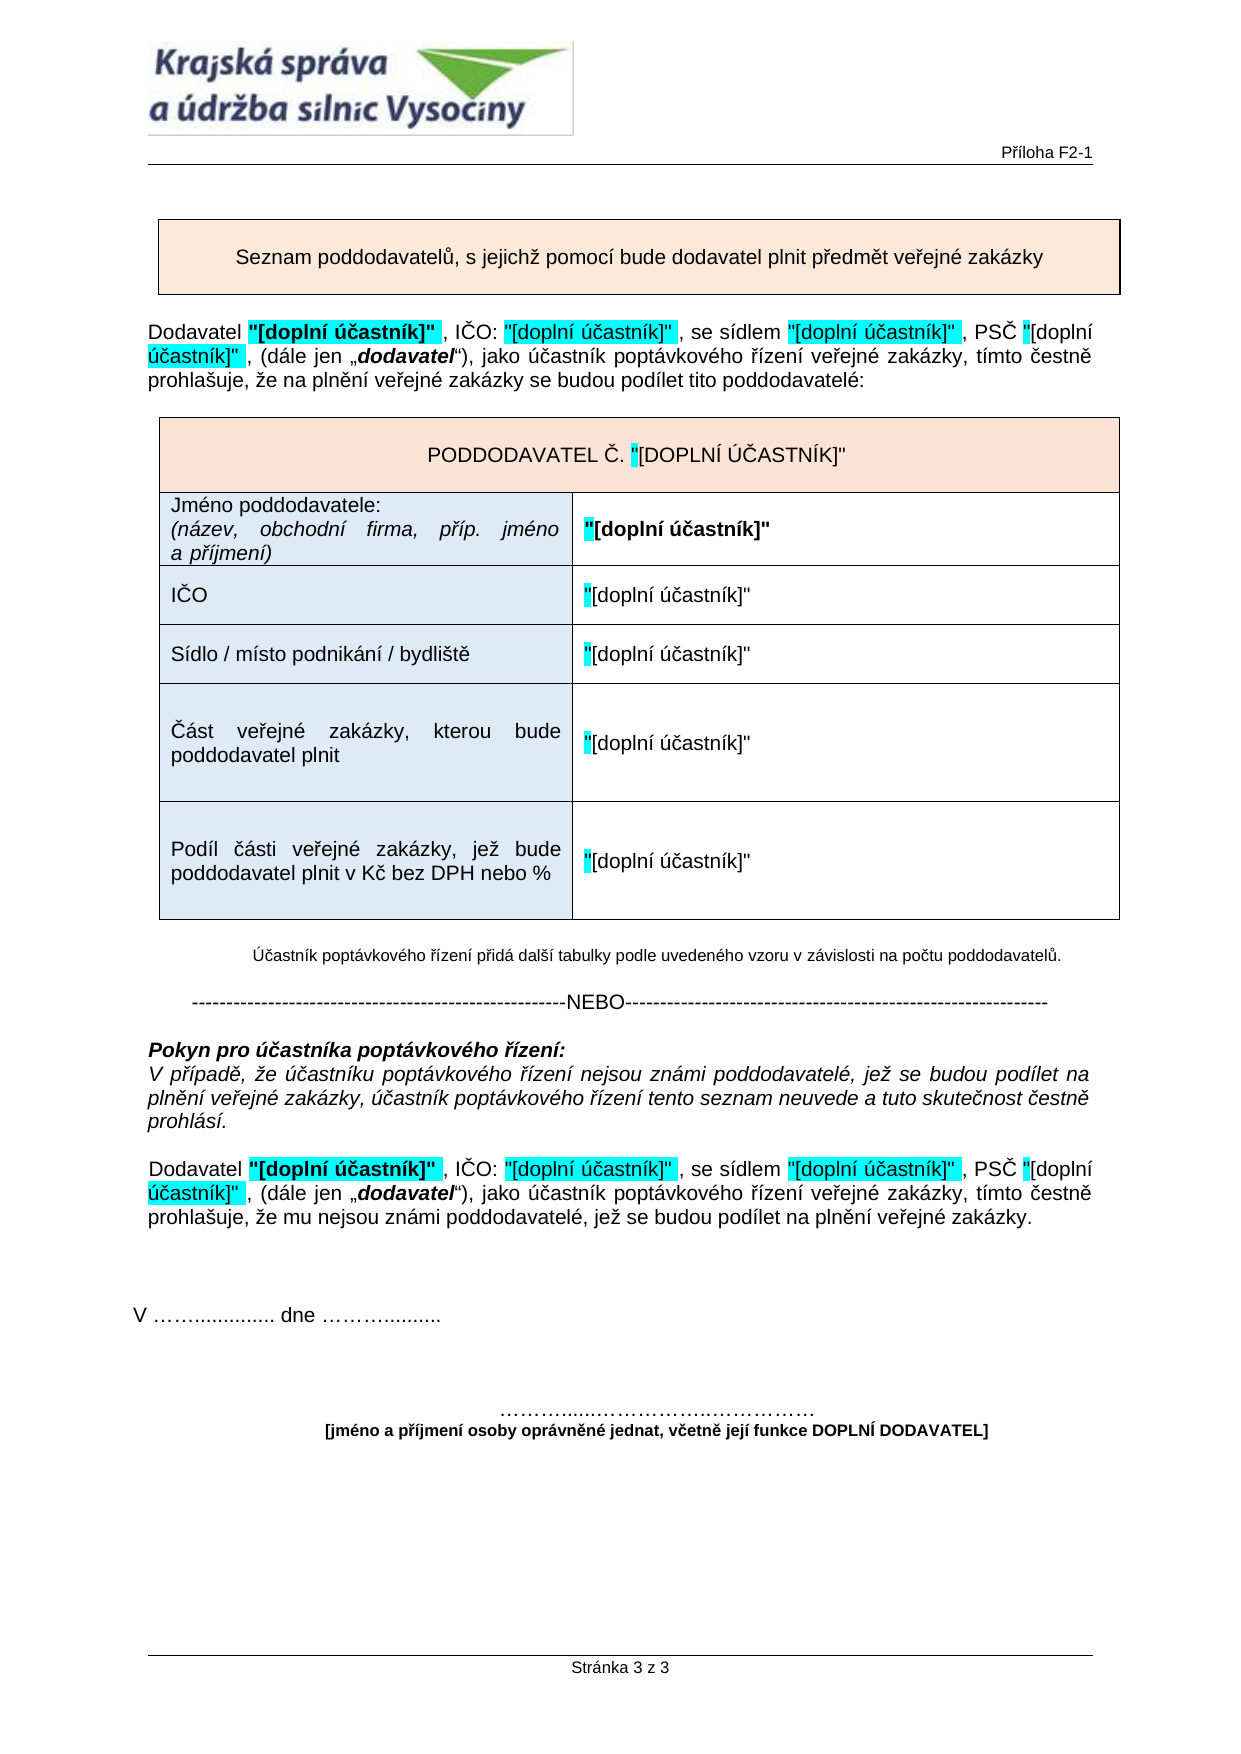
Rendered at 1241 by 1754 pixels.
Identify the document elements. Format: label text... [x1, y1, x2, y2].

text Dodavatel , IČO: , se sídlem , PSČ , (dále jen „dodavatel“), jako účastník poptávkového řízení veřejné zakázky, tímto čestně prohlašuje, že na plnění veřejné zakázky se budou podílet tito poddodavatelé: [148, 320, 1093, 392]
table_header Seznam poddodavatelů, s jejichž pomocí bude dodavatel plnit předmět veřejné zakázky [159, 220, 1119, 294]
table_cell [573, 493, 1119, 565]
table_cell Část veřejné zakázky, kterou bude poddodavatel plnit [160, 684, 572, 801]
text Dodavatel , IČO: , se sídlem , PSČ , (dále jen „dodavatel“), jako účastník poptávkového řízení veřejné zakázky, tímto čestně prohlašuje, že mu nejsou známi poddodavatelé, jež se budou podílet na plnění veřejné zakázky. [148, 1157, 1093, 1229]
text V případě, že účastníku poptávkového řízení nejsou známi poddodavatelé, jež se budou podílet na plnění veřejné zakázky, účastník poptávkového řízení tento seznam neuvede a tuto skutečnost čestně prohlásí. [148, 1061, 1093, 1133]
text ………......……………..…………… [221, 1397, 1093, 1421]
table_cell [573, 684, 1119, 801]
table_cell Podíl části veřejné zakázky, jež bude poddodavatel plnit v Kč bez DPH nebo % [160, 802, 572, 919]
table_cell Jméno poddodavatele: (název, obchodní firma, příp. jméno a příjmení) [160, 493, 572, 565]
table_header PODDODAVATEL Č. [160, 418, 1119, 492]
text Pokyn pro účastníka poptávkového řízení: [148, 1037, 1093, 1061]
text ------------------------------------------------------NEBO------------------------------------------------------------- [148, 989, 1093, 1013]
text [jméno a příjmení osoby oprávněné jednat, včetně její funkce DOPLNÍ DODAVATEL] [221, 1421, 1093, 1440]
table_cell [573, 802, 1119, 919]
picture [147, 41, 574, 137]
table_cell IČO [160, 566, 572, 624]
text V …….............. dne ……….......... [133, 1303, 1122, 1327]
table_cell Sídlo / místo podnikání / bydliště [160, 625, 572, 683]
table_cell [573, 566, 1119, 624]
table_cell [573, 625, 1119, 683]
list Účastník poptávkového řízení přidá další tabulky podle uvedeného vzoru v závislosti na počtu poddodavatelů. [192, 945, 1122, 964]
